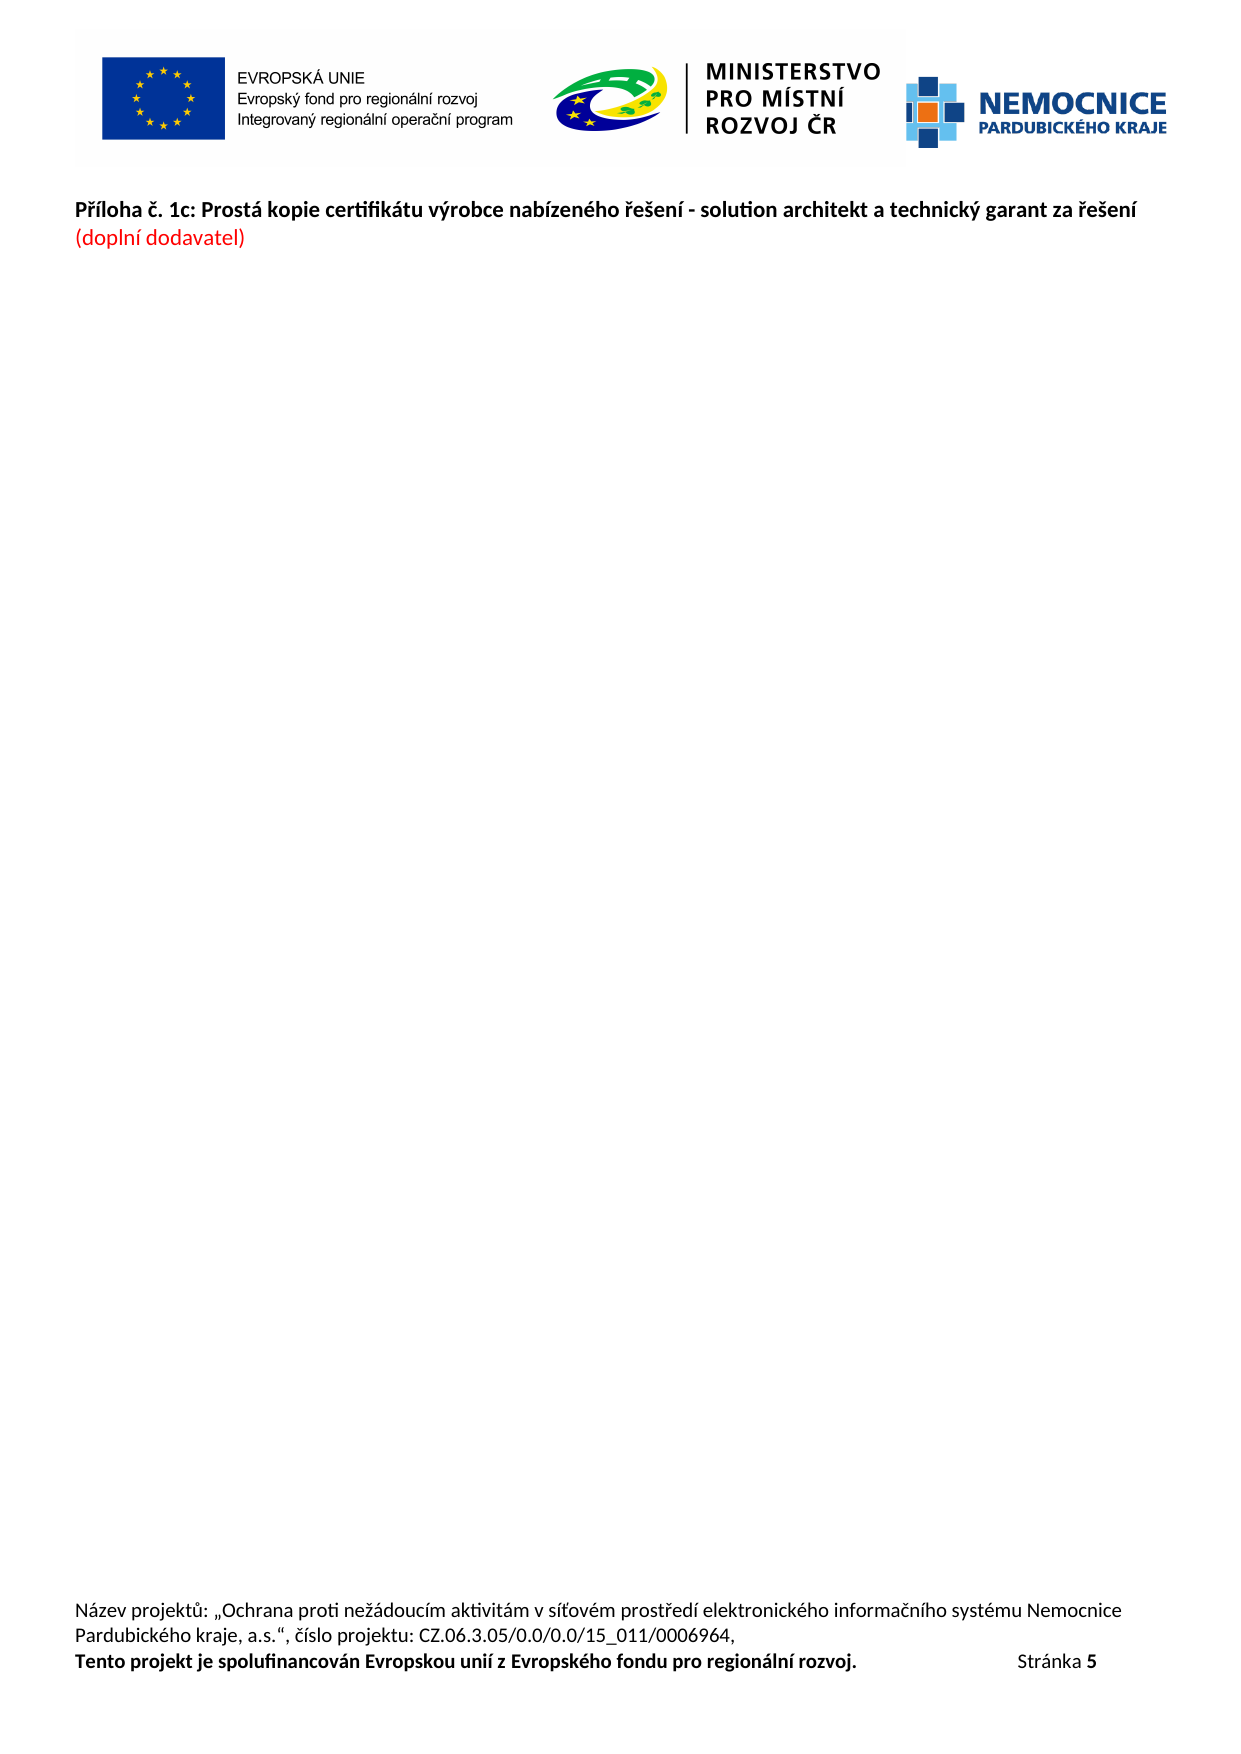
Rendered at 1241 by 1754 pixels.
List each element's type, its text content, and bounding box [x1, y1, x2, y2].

picture [75, 29, 1167, 167]
text Příloha č. 1c: Prostá kopie certifikátu výrobce nabízeného řešení - solution architekt a technický garant za řešení [75, 195, 1165, 223]
text (doplní dodavatel) [75, 223, 1165, 251]
